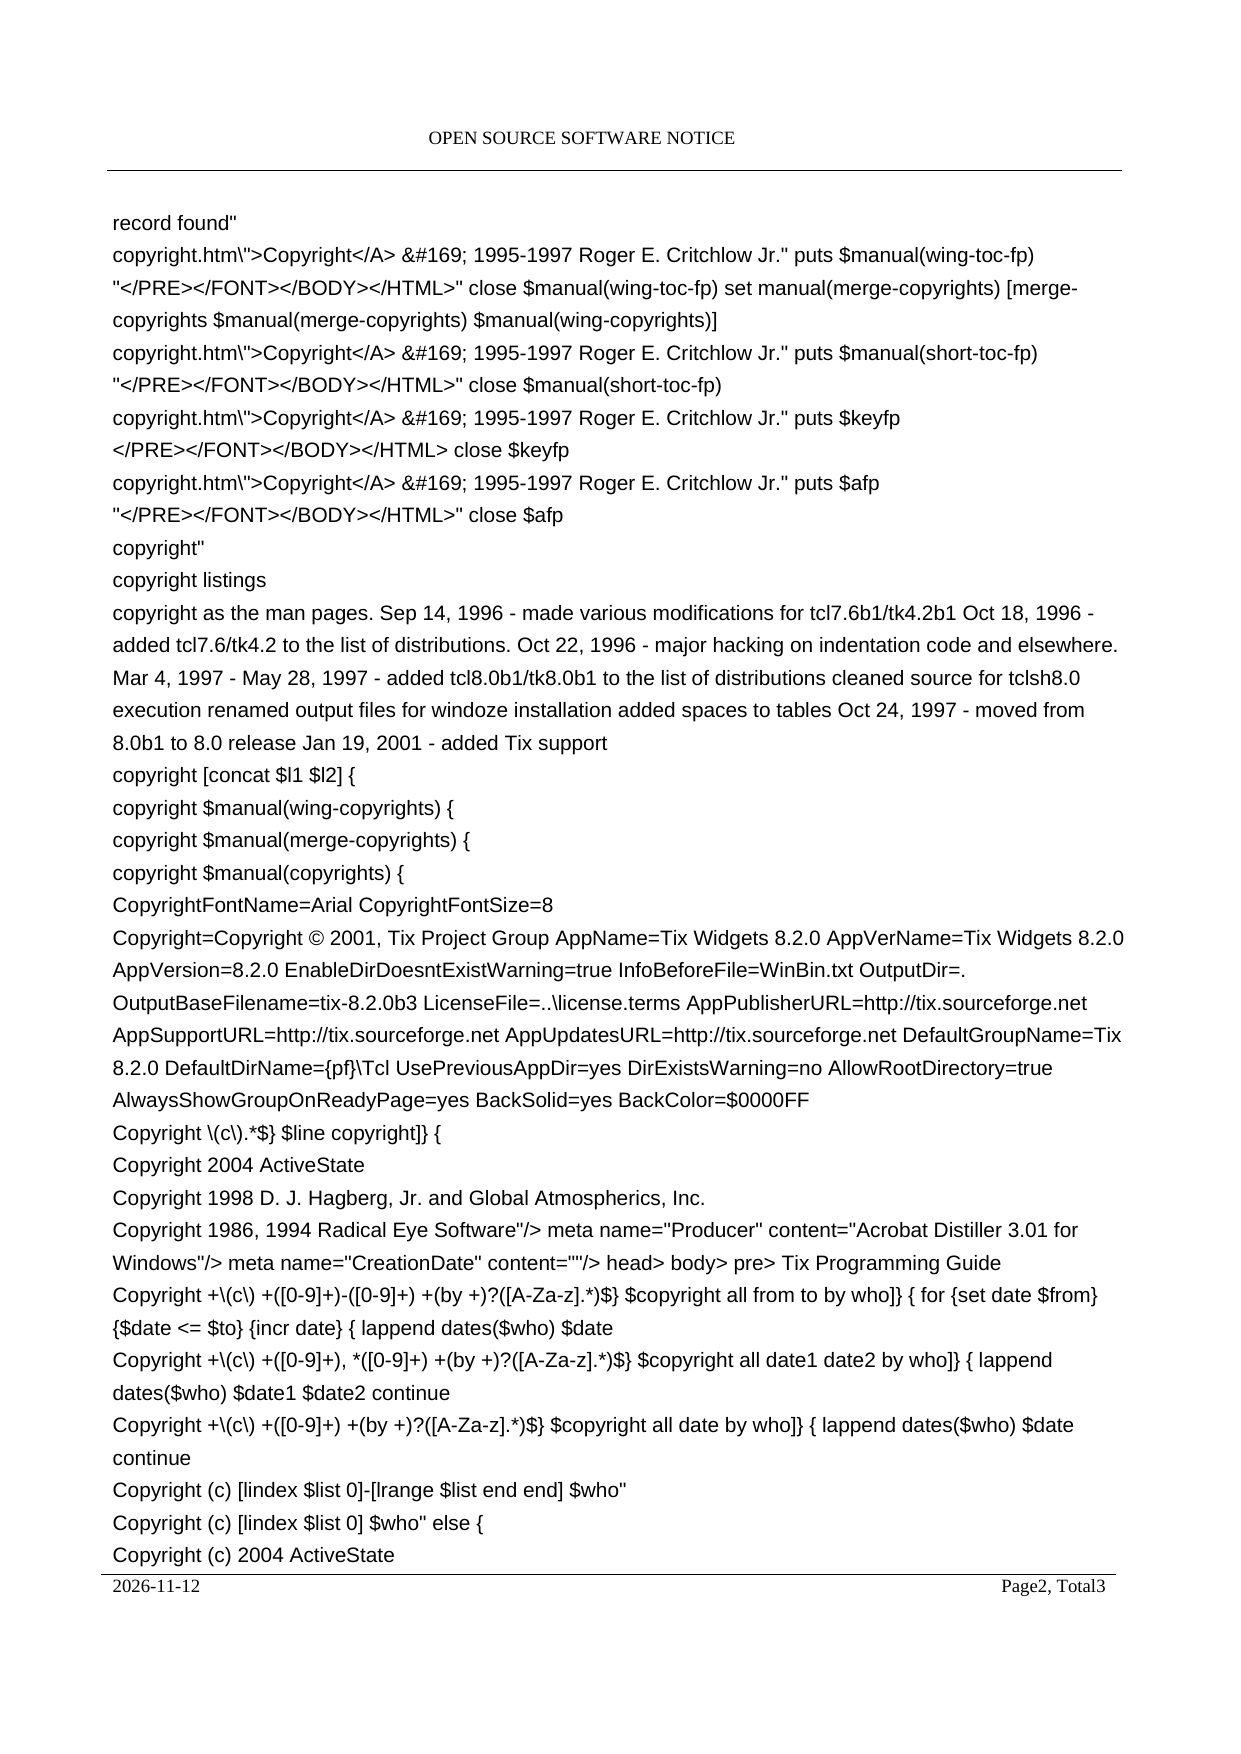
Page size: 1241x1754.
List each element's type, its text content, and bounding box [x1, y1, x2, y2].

text copyright" [112, 531, 1128, 564]
text Copyright (c) [lindex $list 0] $who" else { [112, 1506, 1128, 1539]
text copyright $manual(wing-copyrights) { [112, 791, 1128, 824]
text copyright.htm\">Copyright</A> &#169; 1995-1997 Roger E. Critchlow Jr." puts $manual(wing-toc-fp) "</PRE></FONT></BODY></HTML>" close $manual(wing-toc-fp) set manual(merge-copyrights) [merge-copyrights $manual(merge-copyrights) $manual(wing-copyrights)] [112, 239, 1128, 336]
text Copyright +\(c\) +([0-9]+)-([0-9]+) +(by +)?([A-Za-z].*)$} $copyright all from to by who]} { for {set date $from} {$date <= $to} {incr date} { lappend dates($who) $date [112, 1279, 1128, 1344]
text Copyright=Copyright © 2001, Tix Project Group AppName=Tix Widgets 8.2.0 AppVerName=Tix Widgets 8.2.0 AppVersion=8.2.0 EnableDirDoesntExistWarning=true InfoBeforeFile=WinBin.txt OutputDir=. OutputBaseFilename=tix-8.2.0b3 LicenseFile=..\license.terms AppPublisherURL=http://tix.sourceforge.net AppSupportURL=http://tix.sourceforge.net AppUpdatesURL=http://tix.sourceforge.net DefaultGroupName=Tix 8.2.0 DefaultDirName={pf}\Tcl UsePreviousAppDir=yes DirExistsWarning=no AllowRootDirectory=true AlwaysShowGroupOnReadyPage=yes BackSolid=yes BackColor=$0000FF [112, 921, 1128, 1116]
text CopyrightFontName=Arial CopyrightFontSize=8 [112, 889, 1128, 921]
text Copyright 1998 D. J. Hagberg, Jr. and Global Atmospherics, Inc. [112, 1181, 1128, 1214]
text copyright.htm\">Copyright</A> &#169; 1995-1997 Roger E. Critchlow Jr." puts $manual(short-toc-fp) "</PRE></FONT></BODY></HTML>" close $manual(short-toc-fp) [112, 336, 1128, 401]
text copyright [concat $l1 $l2] { [112, 759, 1128, 791]
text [112, 206, 1128, 239]
text Copyright (c) [lindex $list 0]-[lrange $list end end] $who" [112, 1474, 1128, 1506]
text Copyright +\(c\) +([0-9]+) +(by +)?([A-Za-z].*)$} $copyright all date by who]} { lappend dates($who) $date continue [112, 1409, 1128, 1474]
text Copyright \(c\).*$} $line copyright]} { [112, 1116, 1128, 1149]
text Copyright (c) 2004 ActiveState [112, 1539, 1128, 1571]
text Copyright +\(c\) +([0-9]+), *([0-9]+) +(by +)?([A-Za-z].*)$} $copyright all date1 date2 by who]} { lappend dates($who) $date1 $date2 continue [112, 1344, 1128, 1409]
text copyright $manual(merge-copyrights) { [112, 824, 1128, 856]
text copyright $manual(copyrights) { [112, 856, 1128, 889]
text copyright as the man pages. Sep 14, 1996 - made various modifications for tcl7.6b1/tk4.2b1 Oct 18, 1996 - added tcl7.6/tk4.2 to the list of distributions. Oct 22, 1996 - major hacking on indentation code and elsewhere. Mar 4, 1997 - May 28, 1997 - added tcl8.0b1/tk8.0b1 to the list of distributions cleaned source for tclsh8.0 execution renamed output files for windoze installation added spaces to tables Oct 24, 1997 - moved from 8.0b1 to 8.0 release Jan 19, 2001 - added Tix support [112, 596, 1128, 759]
text Copyright 1986, 1994 Radical Eye Software"/> meta name="Producer" content="Acrobat Distiller 3.01 for Windows"/> meta name="CreationDate" content=""/> head> body> pre> Tix Programming Guide [112, 1214, 1128, 1279]
text copyright listings [112, 564, 1128, 596]
text Copyright 2004 ActiveState [112, 1149, 1128, 1181]
text copyright.htm\">Copyright</A> &#169; 1995-1997 Roger E. Critchlow Jr." puts $keyfp </PRE></FONT></BODY></HTML> close $keyfp [112, 401, 1128, 466]
text copyright.htm\">Copyright</A> &#169; 1995-1997 Roger E. Critchlow Jr." puts $afp "</PRE></FONT></BODY></HTML>" close $afp [112, 466, 1128, 531]
